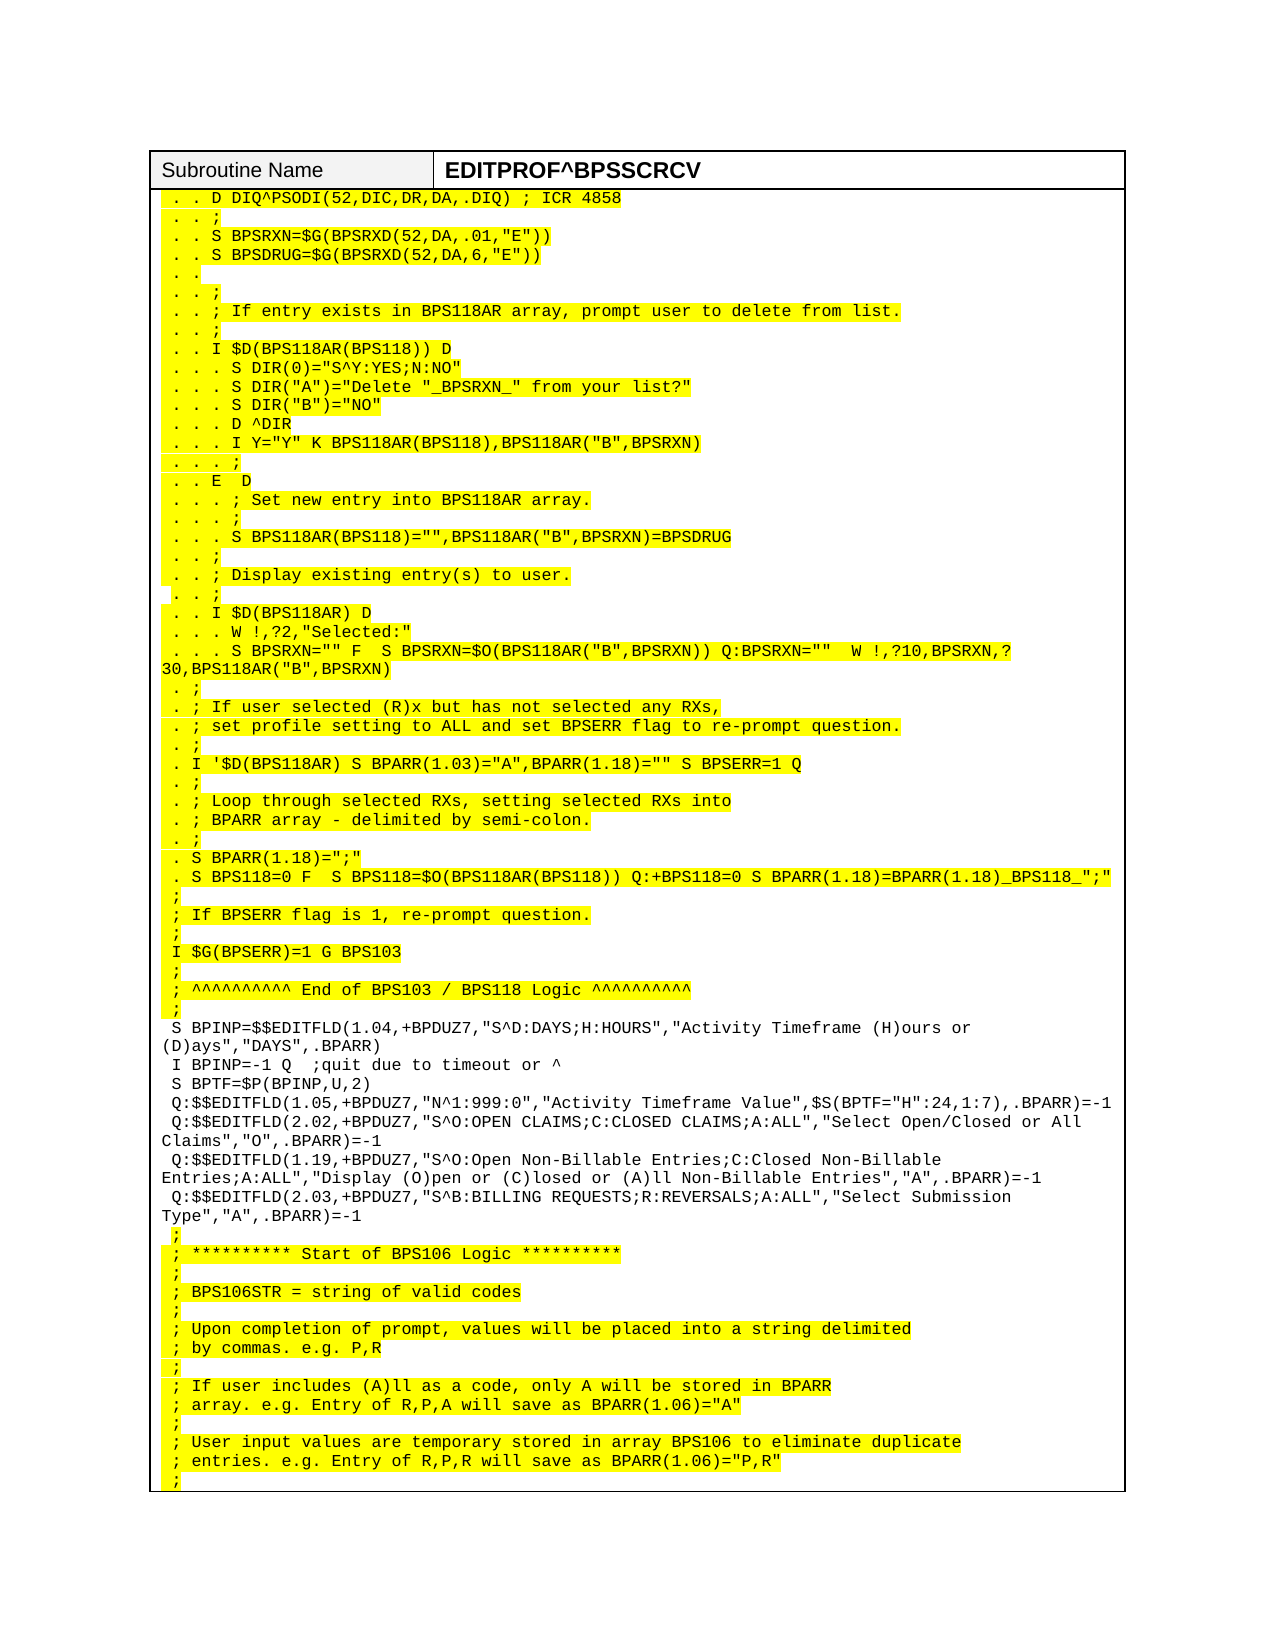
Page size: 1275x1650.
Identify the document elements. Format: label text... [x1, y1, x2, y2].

table_header Subroutine Name [151, 152, 433, 188]
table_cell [151, 190, 1124, 1491]
table_header EDITPROF^BPSSCRCV [434, 152, 1124, 188]
